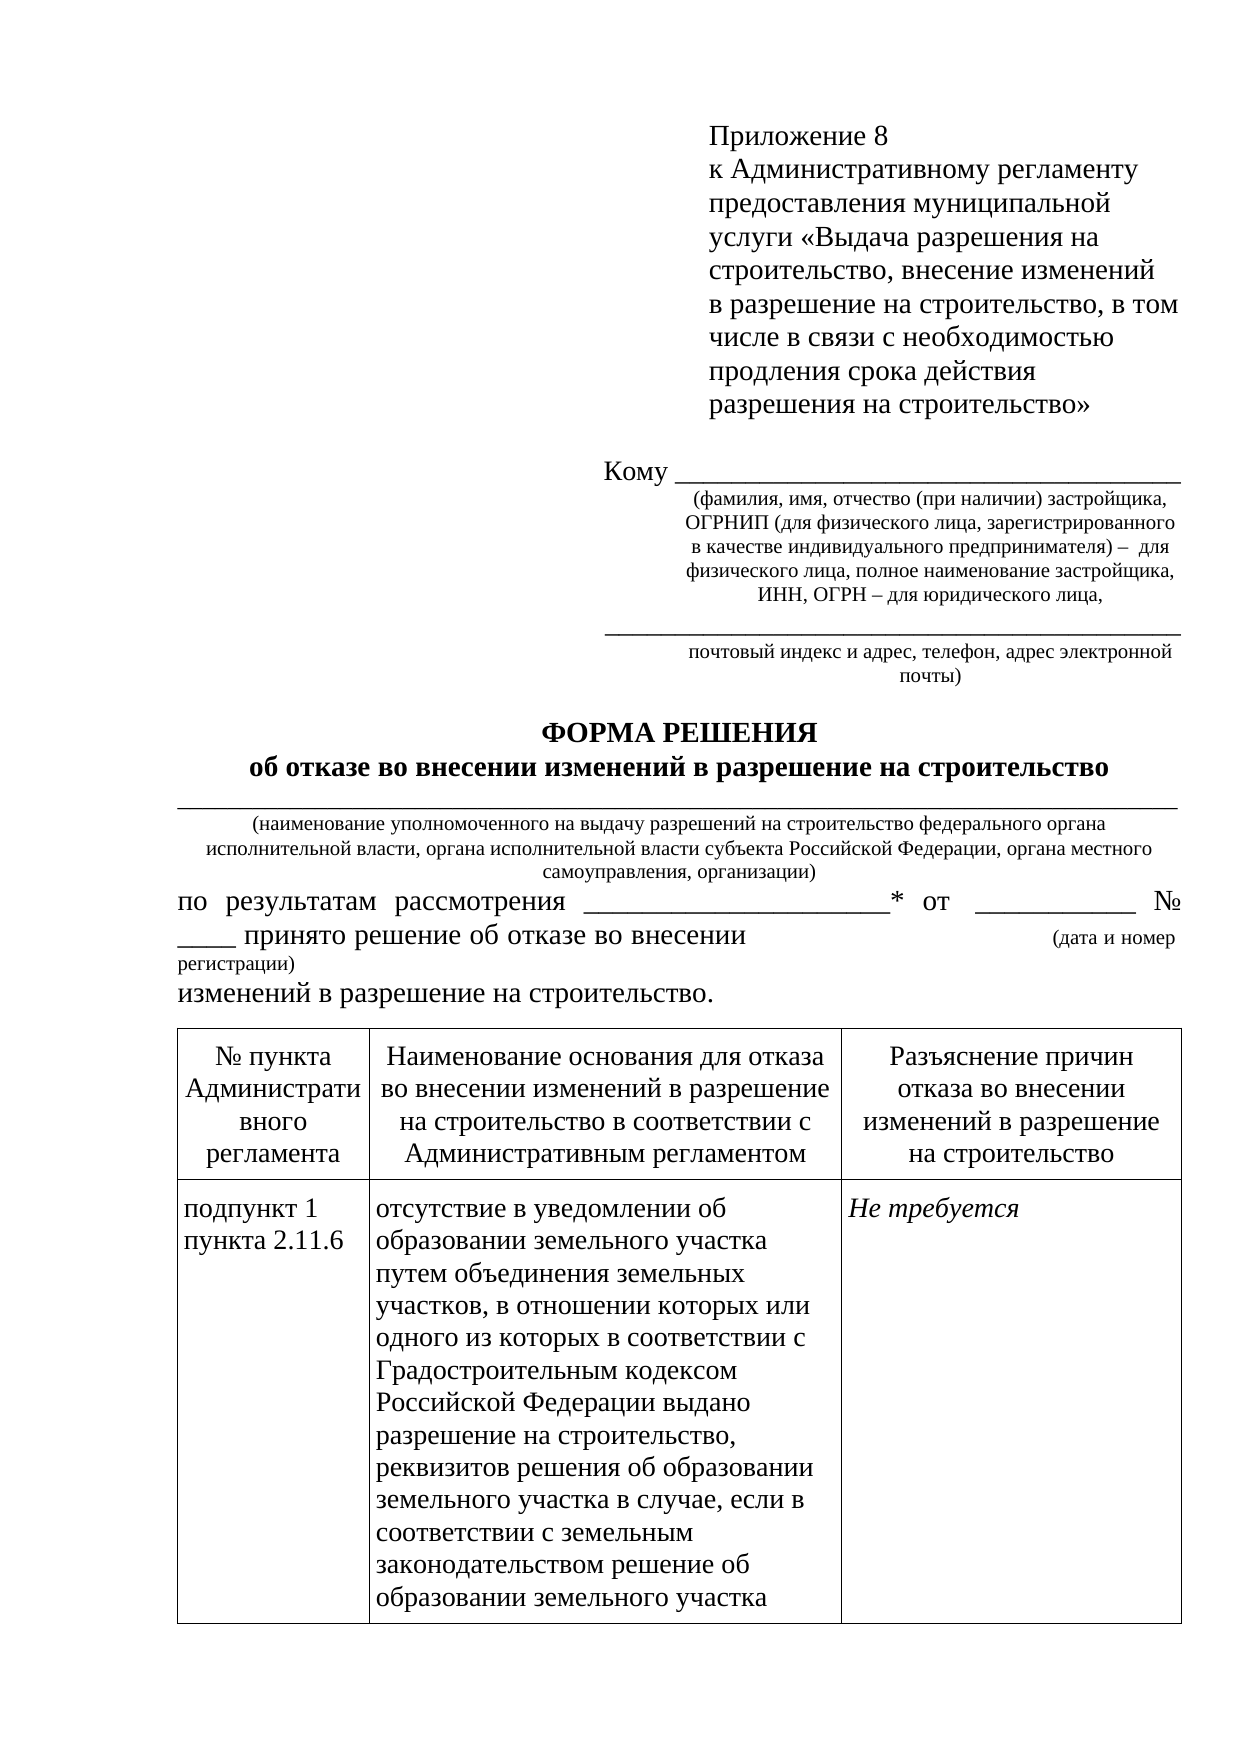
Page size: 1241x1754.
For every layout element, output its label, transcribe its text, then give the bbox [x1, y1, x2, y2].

text изменений в разрешение на строительство. [177, 975, 1181, 1008]
text _________________________________________ [177, 606, 1181, 639]
text (наименование уполномоченного на выдачу разрешений на строительство федерального органа исполнительной власти, органа исполнительной власти субъекта Российской Федерации, органа местного самоуправления, организации) [177, 811, 1181, 883]
text по результатам рассмотрения _____________________* от ___________ № ____ принято решение об отказе во внесении (дата и номер регистрации) [177, 883, 1181, 975]
table_header № пункта Административного регламента [178, 1029, 369, 1179]
text Приложение 8 [709, 118, 1181, 152]
table_header Наименование основания для отказа во внесении изменений в разрешение на строительство в соответствии с Административным регламентом [370, 1029, 841, 1179]
text ФОРМА РЕШЕНИЯ об отказе во внесении изменений в разрешение на строительство [177, 716, 1181, 783]
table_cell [178, 1180, 369, 1623]
text ________________________________________________________________________________ [177, 783, 1181, 811]
table_cell Не требуется [842, 1180, 1181, 1623]
text почтовый индекс и адрес, телефон, адрес электронной почты) [679, 639, 1181, 687]
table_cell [370, 1180, 841, 1623]
text (фамилия, имя, отчество (при наличии) застройщика, ОГРНИП (для физического лица, зарегистрированного в качестве индивидуального предпринимателя) – для физического лица, полное наименование застройщика, ИНН, ОГРН – для юридического лица, [679, 486, 1181, 606]
text в разрешение на строительство, в том числе в связи с необходимостью продления срока действия разрешения на строительство» [709, 286, 1181, 420]
text Кому ____________________________________ [177, 453, 1181, 486]
text к Административному регламенту предоставления муниципальной услуги «Выдача разрешения на строительство, внесение изменений [709, 152, 1181, 286]
table_header Разъяснение причин отказа во внесении изменений в разрешение на строительство [842, 1029, 1181, 1179]
